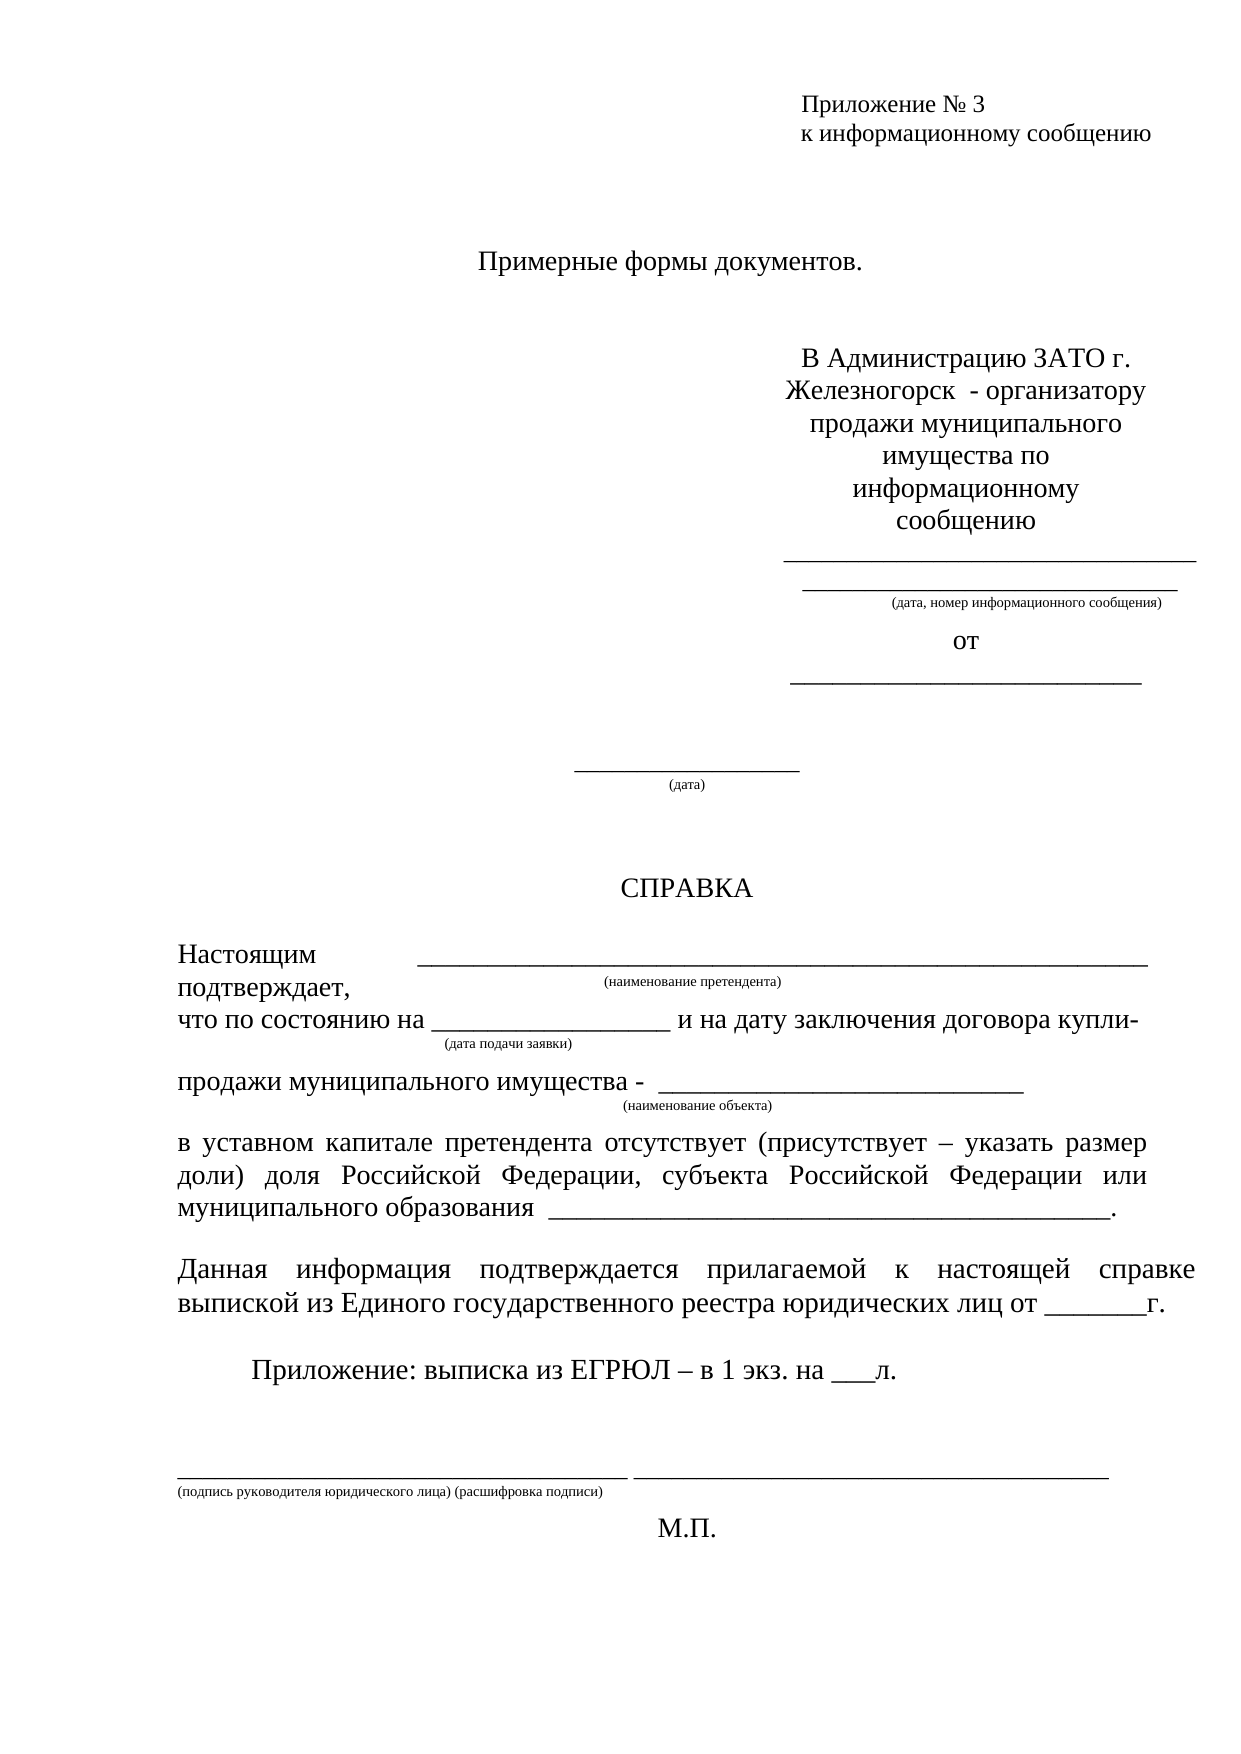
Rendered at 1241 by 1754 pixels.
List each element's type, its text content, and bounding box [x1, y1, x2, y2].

text Приложение № 3 [177, 89, 1152, 117]
text (подпись руководителя юридического лица) (расшифровка подписи) [177, 1482, 1197, 1511]
text В Администрацию ЗАТО г. Железногорск - организатору продажи муниципального имущества по информационному сообщению [783, 341, 1148, 535]
text Приложение: выписка из ЕГРЮЛ – в 1 экз. на ___л. [177, 1352, 1197, 1386]
text что по состоянию на _________________ и на дату заключения договора купли- [177, 1002, 1148, 1034]
text СПРАВКА [177, 871, 1197, 904]
text (наименование объекта) [177, 1096, 1148, 1125]
text Настоящим ____________________________________________________ подтверждает, (наименование претендента) [177, 937, 1148, 1002]
text М.П. [177, 1511, 1197, 1544]
text _______________________________________________________________ [783, 535, 1197, 594]
text к информационному сообщению [177, 122, 1152, 147]
text (дата подачи заявки) [177, 1034, 1148, 1064]
text Примерные формы документов. [192, 244, 1148, 276]
text (дата, номер информационного сообщения) [783, 594, 1197, 623]
text __________________ [177, 746, 1197, 775]
text в уставном капитале претендента отсутствует (присутствует – указать размер доли) доля Российской Федерации, субъекта Российской Федерации или муниципального образования ________________________________________. [177, 1125, 1148, 1222]
text продажи муниципального имущества - __________________________ [177, 1064, 1148, 1096]
text (дата) [177, 775, 1197, 804]
text Данная информация подтверждается прилагаемой к настоящей справке выпиской из Единого государственного реестра юридических лиц от _______г. [177, 1252, 1197, 1319]
text ____________________________________ ______________________________________ [177, 1453, 1148, 1482]
text от _________________________ [783, 623, 1148, 688]
